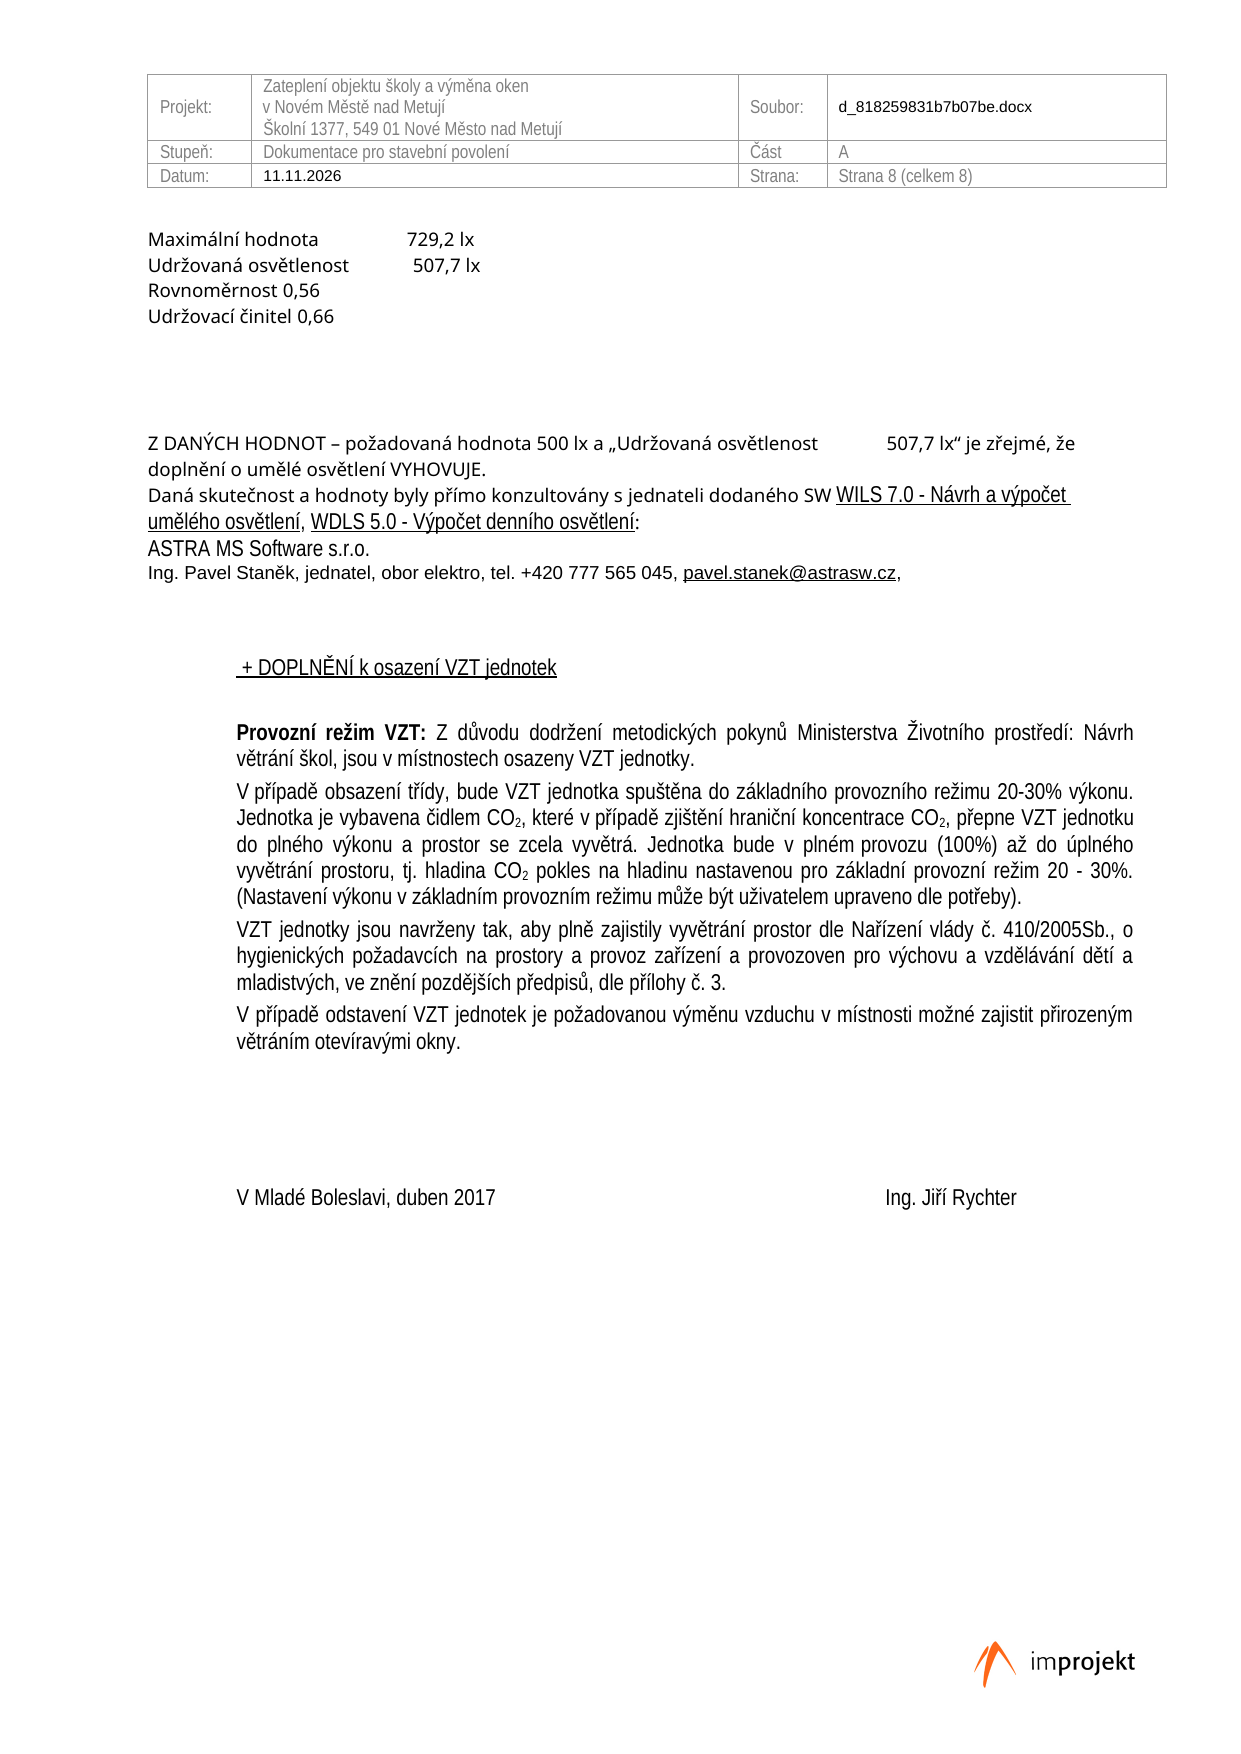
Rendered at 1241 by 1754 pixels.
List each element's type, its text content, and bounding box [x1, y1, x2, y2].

text VZT jednotky jsou navrženy tak, aby plně zajistily vyvětrání prostor dle Nařízení vlády č. 410/2005Sb., o hygienických požadavcích na prostory a provoz zařízení a provozoven pro výchovu a vzdělávání dětí a mladistvých, ve znění pozdějších předpisů, dle přílohy č. 3. [236, 916, 1134, 995]
text V případě odstavení VZT jednotek je požadovanou výměnu vzduchu v místnosti možné zajistit přirozeným větráním otevíravými okny. [236, 1001, 1134, 1054]
text V případě obsazení třídy, bude VZT jednotka spuštěna do základního provozního režimu 20-30% výkonu. Jednotka je vybavena čidlem CO2, které v případě zjištění hraniční koncentrace CO2, přepne VZT jednotku do plného výkonu a prostor se zcela vyvětrá. Jednotka bude v plném provozu (100%) až do úplného vyvětrání prostoru, tj. hladina CO2 pokles na hladinu nastavenou pro základní provozní režim 20 - 30%. (Nastavení výkonu v základním provozním režimu může být uživatelem upraveno dle potřeby). [236, 778, 1134, 910]
picture [972, 1639, 1137, 1689]
text Udržovaná osvětlenost 507,7 lx [148, 252, 1134, 278]
text Daná skutečnost a hodnoty byly přímo konzultovány s jednateli dodaného SW WILS 7.0 - Návrh a výpočet umělého osvětlení, WDLS 5.0 - Výpočet denního osvětlení: [148, 481, 1134, 535]
text + DOPLNĚNÍ k osazení VZT jednotek [236, 654, 1134, 680]
text ASTRA MS Software s.r.o. [148, 535, 1134, 562]
text Maximální hodnota 729,2 lx [148, 227, 1134, 252]
text Rovnoměrnost 0,56 [148, 278, 1134, 303]
text Provozní režim VZT: Z důvodu dodržení metodických pokynů Ministerstva Životního prostředí: Návrh větrání škol, jsou v místnostech osazeny VZT jednotky. [236, 719, 1134, 772]
text Udržovací činitel 0,66 [148, 303, 1134, 329]
text Ing. Pavel Staněk, jednatel, obor elektro, tel. +420 777 565 045, pavel.stanek@astrasw.cz, [148, 562, 1134, 583]
text Z DANÝCH HODNOT – požadovaná hodnota 500 lx a „Udržovaná osvětlenost 507,7 lx“ je zřejmé, že doplnění o umělé osvětlení VYHOVUJE. [148, 430, 1134, 481]
text V Mladé Boleslavi, duben 2017 Ing. Jiří Rychter [236, 1183, 1134, 1210]
